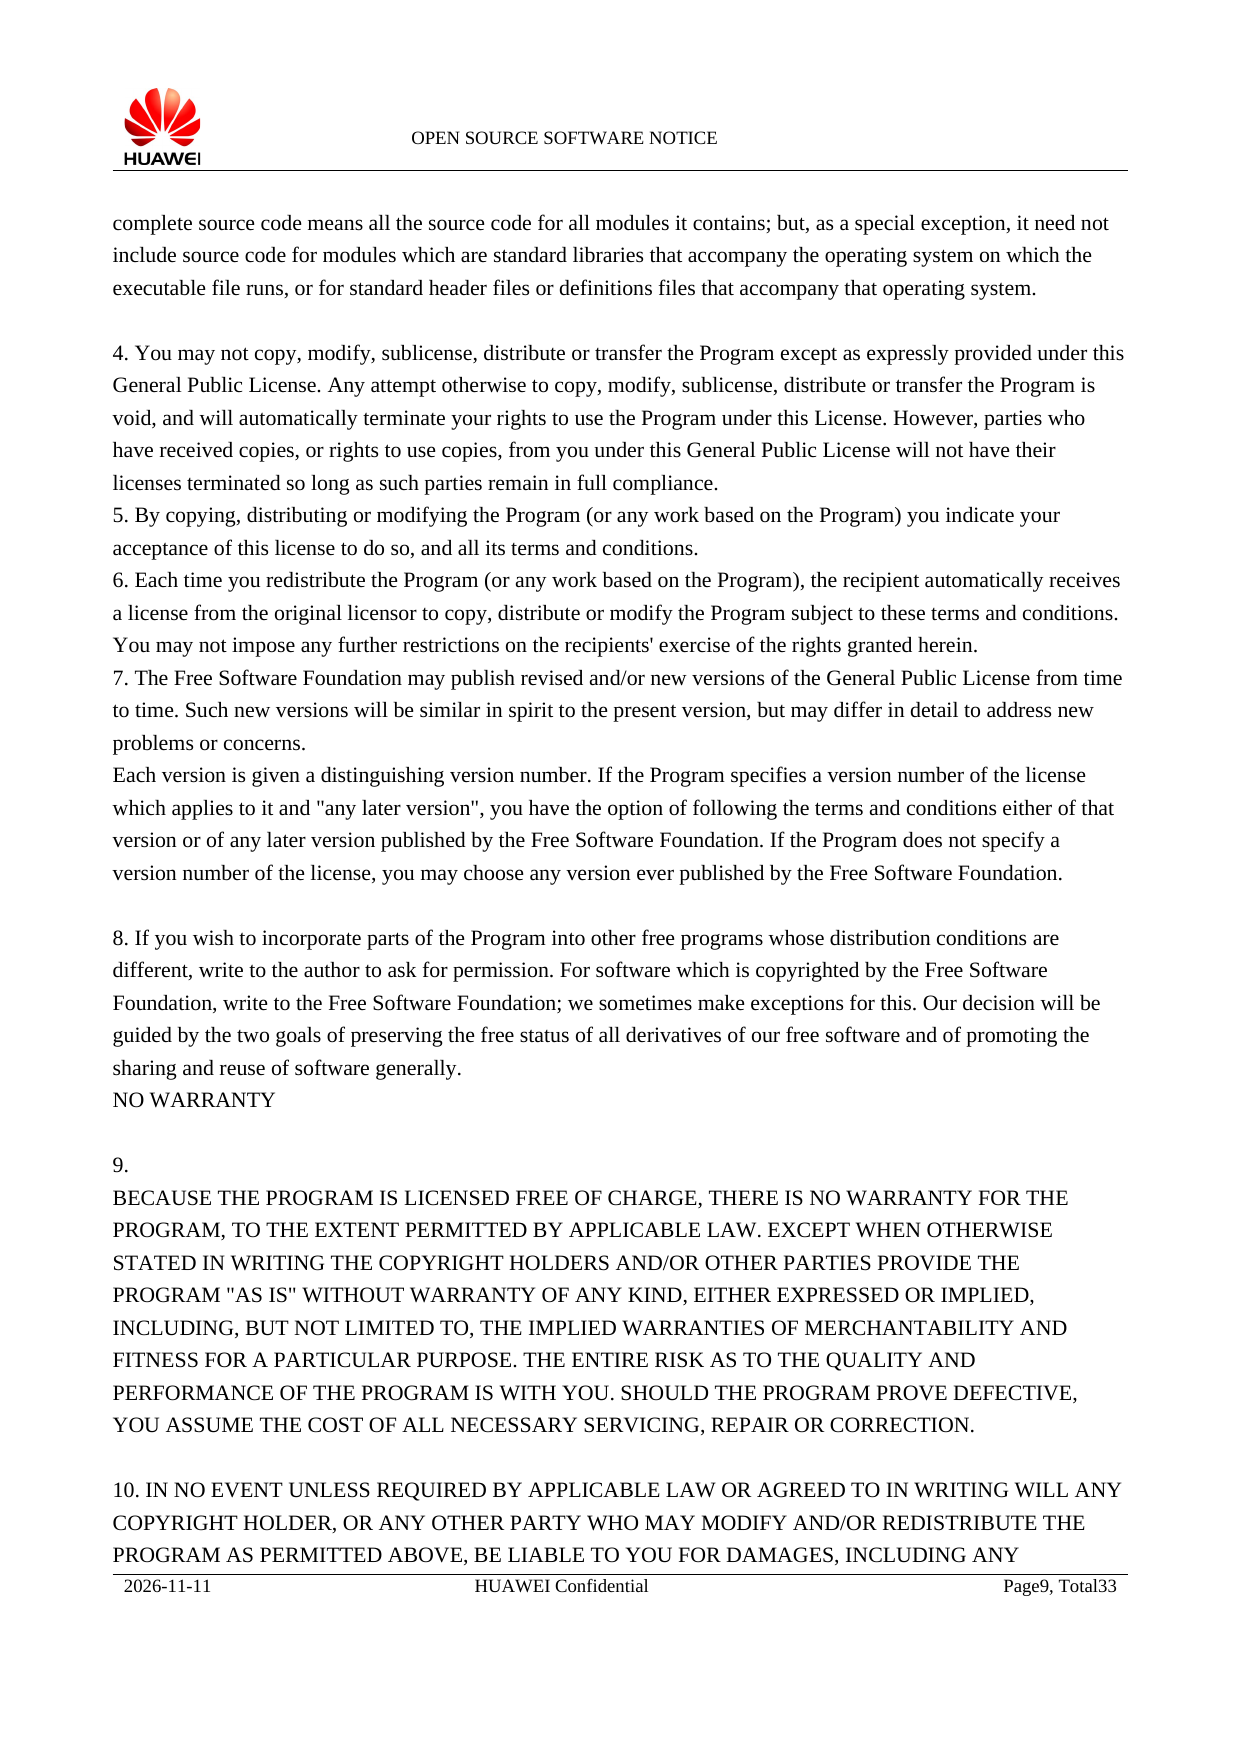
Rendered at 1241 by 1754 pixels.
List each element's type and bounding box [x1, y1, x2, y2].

picture [124, 88, 201, 165]
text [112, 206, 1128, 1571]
